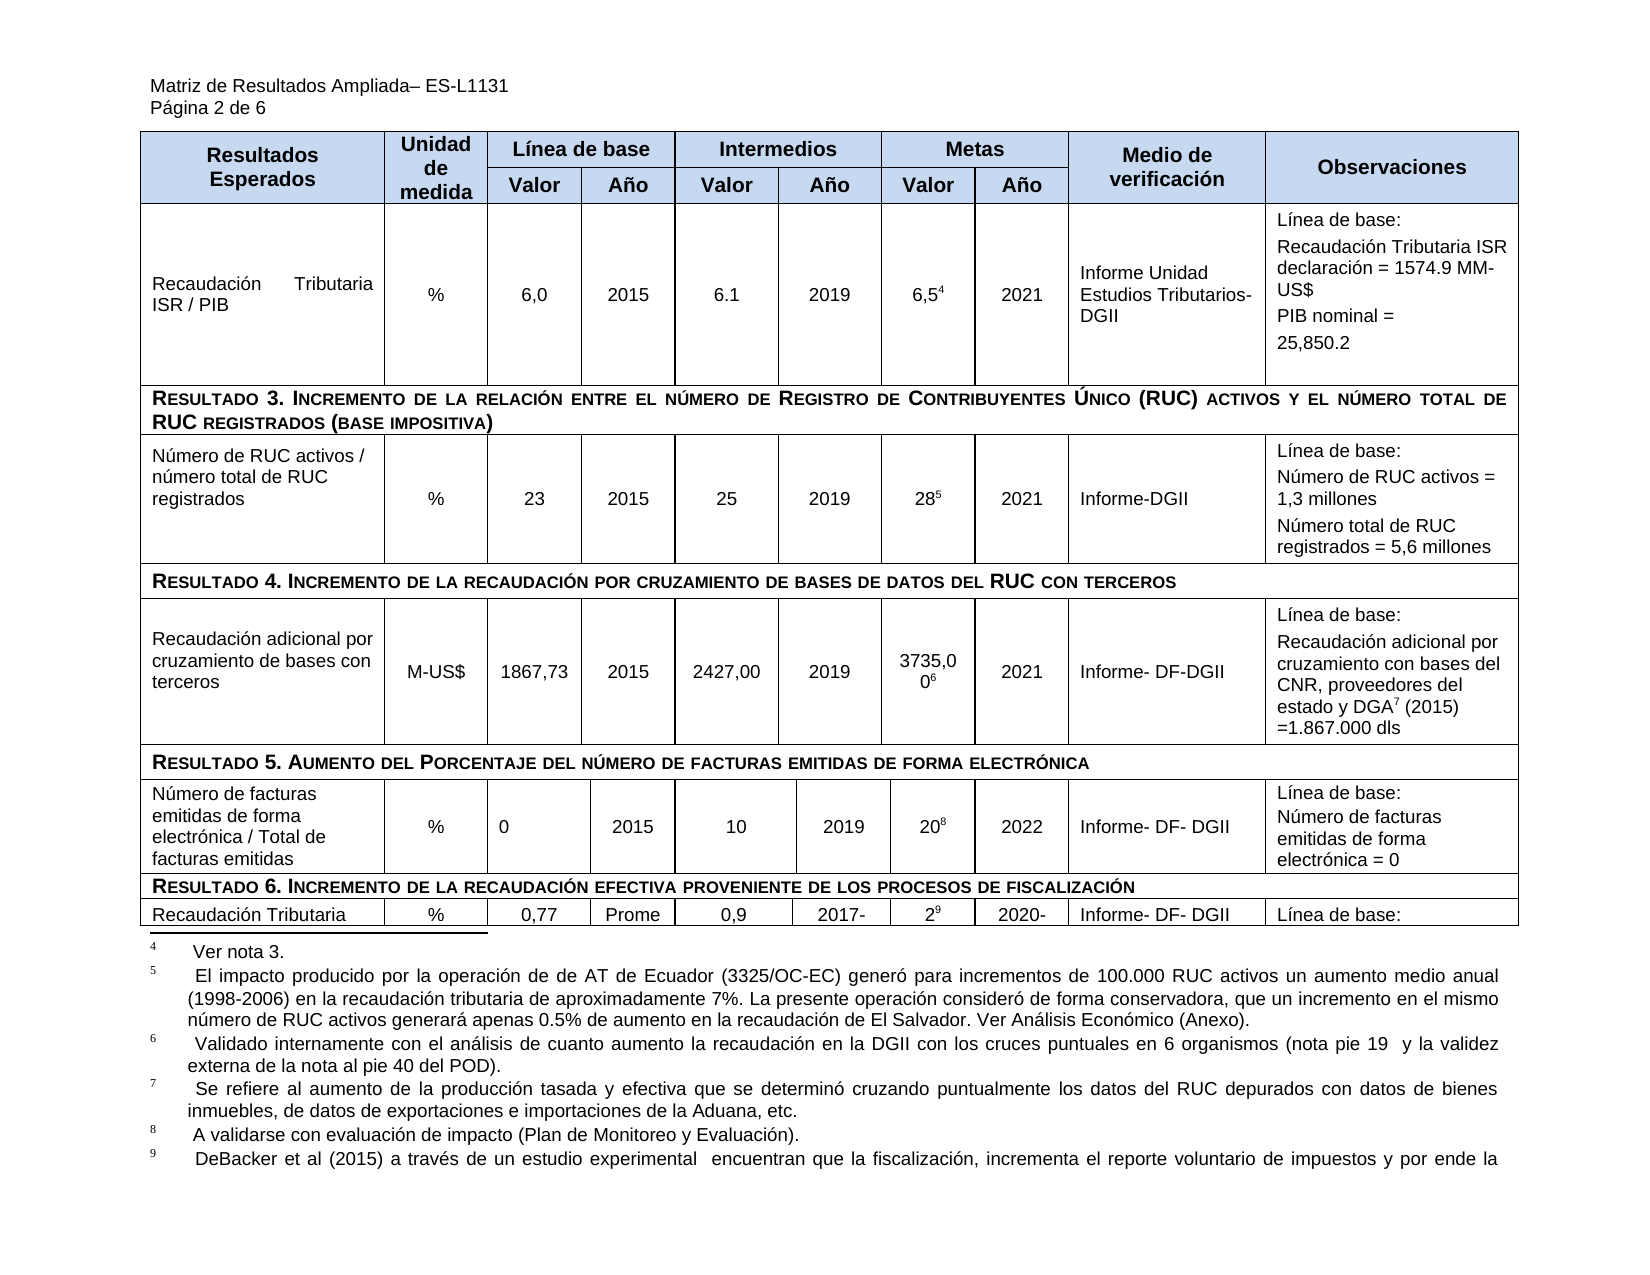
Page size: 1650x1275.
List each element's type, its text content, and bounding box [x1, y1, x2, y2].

table_cell 23 [488, 435, 581, 563]
table_cell Resultado 5. Aumento del Porcentaje del número de facturas emitidas de forma electrónica [141, 745, 1518, 779]
table_cell 2021 [976, 204, 1068, 385]
table_cell 28 [882, 435, 974, 563]
table_cell Informe- DF- DGII [1069, 780, 1265, 873]
table_cell 3735,00 [882, 599, 974, 743]
table_cell 2019 [797, 780, 890, 873]
table_cell % [385, 899, 487, 925]
table_cell % [385, 780, 487, 873]
table_cell Informe-DGII [1069, 435, 1265, 563]
table_cell 2019 [779, 599, 881, 743]
table_cell Línea de base: Número de facturas emitidas de forma electrónica = 0 [1266, 780, 1518, 873]
table_cell 6,0 [488, 204, 581, 385]
table_cell Valor [882, 168, 974, 203]
table_cell Informe- DF- DGII [1069, 899, 1265, 925]
table_cell Número de facturas emitidas de forma electrónica / Total de facturas emitidas [141, 780, 384, 873]
table_cell M-US$ [385, 599, 487, 743]
table_cell 25 [676, 435, 778, 563]
table_cell 2015 [582, 599, 674, 743]
table_cell 0,9 [676, 899, 792, 925]
table_cell 2015 [591, 780, 674, 873]
table_cell 2015 [582, 204, 674, 385]
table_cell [141, 899, 384, 925]
table_cell Línea de base: Número de RUC activos = 1,3 millones Número total de RUC registrados = 5,6 millones [1266, 435, 1518, 563]
table_header Metas [882, 132, 1068, 167]
table_cell 2022 [976, 780, 1068, 873]
table_cell 20 [891, 780, 974, 873]
table_cell Recaudación Tributaria ISR / PIB [141, 204, 384, 385]
table_cell 2021 [976, 435, 1068, 563]
table_cell % [385, 204, 487, 385]
table_cell 2019 [779, 435, 881, 563]
table_cell 6,5 [882, 204, 974, 385]
table_header Línea de base [488, 132, 674, 167]
table_cell Año [976, 168, 1068, 203]
table_cell 2427,00 [676, 599, 778, 743]
table_cell Número de RUC activos / número total de RUC registrados [141, 435, 384, 563]
table_cell Línea de base: Recaudación adicional por cruzamiento con bases del CNR, proveedores del estado y DGA (2015) =1.867.000 dls [1266, 599, 1518, 743]
table_cell 2019 [779, 204, 881, 385]
table_cell 10 [676, 780, 796, 873]
table_cell Informe Unidad Estudios Tributarios- DGII [1069, 204, 1265, 385]
table_cell Línea de base: Recaudación Tributaria ISR declaración = 1574.9 MM-US$ PIB nominal = 25,850.2 [1266, 204, 1518, 385]
table_header Observaciones [1266, 132, 1518, 203]
table_cell Resultado 4. Incremento de la recaudación por cruzamiento de bases de datos del RUC con terceros [141, 564, 1518, 598]
table_cell Informe- DF-DGII [1069, 599, 1265, 743]
table_header Resultados Esperados [141, 132, 384, 203]
table_header Unidad de medida [385, 132, 487, 203]
table_cell Valor [488, 168, 581, 203]
table_cell 2 [891, 899, 974, 925]
table_cell Año [582, 168, 674, 203]
table_cell Promedio-2014-2015 [591, 899, 674, 925]
table_cell Resultado 3. Incremento de la relación entre el número de Registro de Contribuyentes Único (RUC) activos y el número total de RUC registrados (base impositiva) [141, 386, 1518, 434]
table_cell 2020-2022 [976, 899, 1068, 925]
table_header Medio de verificación [1069, 132, 1265, 203]
table_cell Valor [676, 168, 778, 203]
table_cell 2021 [976, 599, 1068, 743]
table_cell 0,77 [488, 899, 590, 925]
table_cell Resultado 6. Incremento de la recaudación efectiva proveniente de los procesos de fiscalización [141, 874, 1518, 898]
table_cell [1266, 899, 1518, 925]
table_header Intermedios [676, 132, 881, 167]
table_cell 1867,73 [488, 599, 581, 743]
table_cell Recaudación adicional por cruzamiento de bases con terceros [141, 599, 384, 743]
table_cell 2015 [582, 435, 674, 563]
table_cell 6.1 [676, 204, 778, 385]
table_cell 2017-2019 [793, 899, 890, 925]
table_cell Año [779, 168, 881, 203]
table_cell % [385, 435, 487, 563]
table_cell 0 [488, 780, 590, 873]
